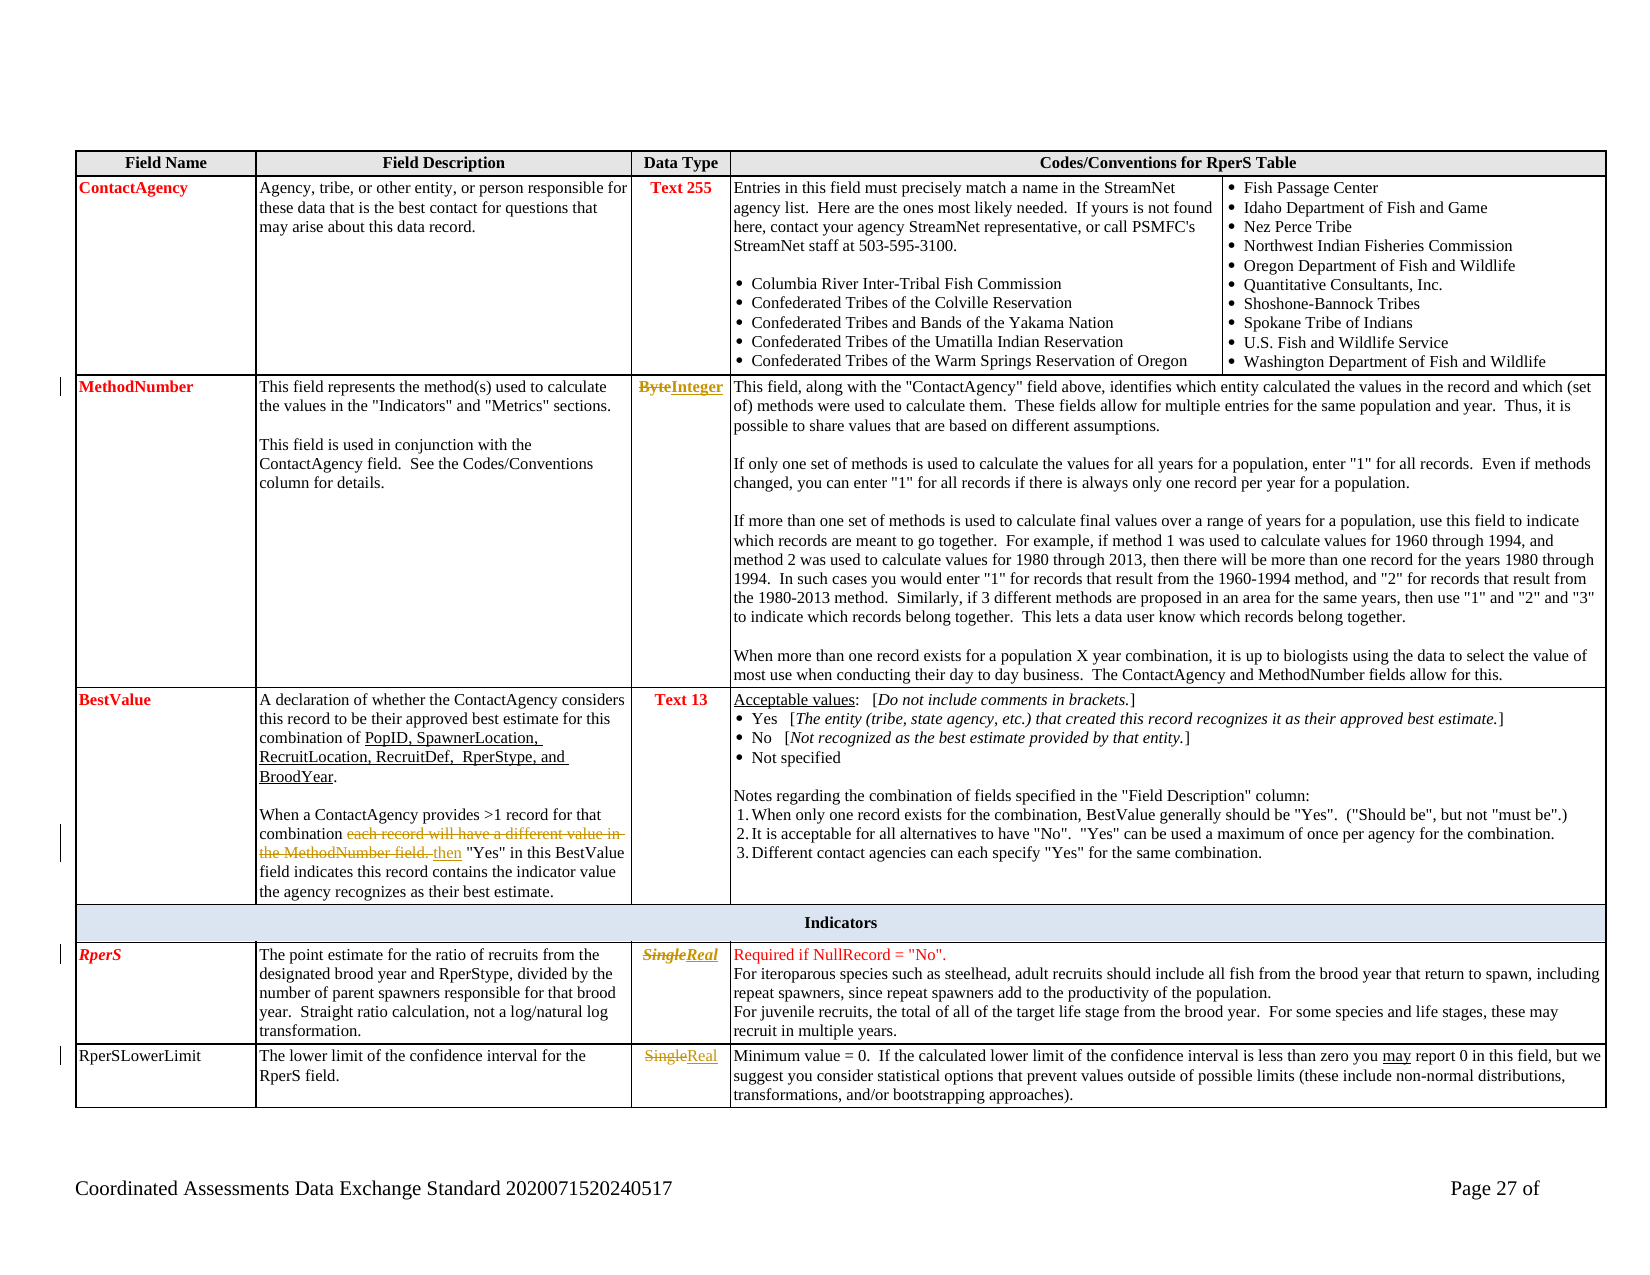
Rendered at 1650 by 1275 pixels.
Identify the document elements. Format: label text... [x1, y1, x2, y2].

table_header Field Name [77, 152, 255, 175]
table_cell RperS [77, 943, 255, 1043]
table_header Field Description [257, 152, 631, 175]
table_cell The point estimate for the ratio of recruits from the designated brood year and RperStype, divided by the number of parent spawners responsible for that brood year. Straight ratio calculation, not a log/natural log transformation. [257, 943, 631, 1043]
table_header Codes/Conventions for RperS Table [731, 152, 1605, 175]
table_cell This field represents the method(s) used to calculate the values in the "Indicators" and "Metrics" sections. This field is used in conjunction with the ContactAgency field. See the Codes/Conventions column for details. [257, 376, 631, 687]
table_cell RperSLowerLimit [77, 1045, 255, 1107]
table_header Data Type [632, 152, 730, 175]
table_cell BestValue [77, 688, 255, 903]
table_cell The lower limit of the confidence interval for the RperS field. [257, 1045, 631, 1107]
table_cell This field, along with the "ContactAgency" field above, identifies which entity calculated the values in the record and which (set of) methods were used to calculate them. These fields allow for multiple entries for the same population and year. Thus, it is possible to share values that are based on different assumptions. If only one set of methods is used to calculate the values for all years for a population, enter "1" for all records. Even if methods changed, you can enter "1" for all records if there is always only one record per year for a population. If more than one set of methods is used to calculate final values over a range of years for a population, use this field to indicate which records are meant to go together. For example, if method 1 was used to calculate values for 1960 through 1994, and method 2 was used to calculate values for 1980 through 2013, then there will be more than one record for the years 1980 through 1994. In such cases you would enter "1" for records that result from the 1960-1994 method, and "2" for records that result from the 1980-2013 method. Similarly, if 3 different methods are proposed in an area for the same years, then use "1" and "2" and "3" to indicate which records belong together. This lets a data user know which records belong together. When more than one record exists for a population X year combination, it is up to biologists using the data to select the value of most use when conducting their day to day business. The ContactAgency and MethodNumber fields allow for this. [731, 376, 1605, 687]
table_cell MethodNumber [77, 376, 255, 687]
table_cell [632, 376, 730, 687]
table_cell Agency, tribe, or other entity, or person responsible for these data that is the best contact for questions that may arise about this data record. [257, 177, 631, 374]
table_cell [632, 943, 730, 1043]
table_cell Text 255 [632, 177, 730, 374]
table_cell Entries in this field must precisely match a name in the StreamNet agency list. Here are the ones most likely needed. If yours is not found here, contact your agency StreamNet representative, or call PSMFC's StreamNet staff at 503-595-3100. Columbia River Inter-Tribal Fish Commission Confederated Tribes of the Colville Reservation Confederated Tribes and Bands of the Yakama Nation Confederated Tribes of the Umatilla Indian Reservation Confederated Tribes of the Warm Springs Reservation of Oregon [731, 177, 1222, 374]
table_cell Minimum value = 0. If the calculated lower limit of the confidence interval is less than zero you may report 0 in this field, but we suggest you consider statistical options that prevent values outside of possible limits (these include non-normal distributions, transformations, and/or bootstrapping approaches). [731, 1045, 1605, 1107]
table_cell Indicators [77, 905, 1605, 941]
table_cell Acceptable values: [Do not include comments in brackets.] Yes [The entity (tribe, state agency, etc.) that created this record recognizes it as their approved best estimate.] No [Not recognized as the best estimate provided by that entity.] Not specified Notes regarding the combination of fields specified in the "Field Description" column: When only one record exists for the combination, BestValue generally should be "Yes". ("Should be", but not "must be".) It is acceptable for all alternatives to have "No". "Yes" can be used a maximum of once per agency for the combination. Different contact agencies can each specify "Yes" for the same combination. [731, 688, 1605, 903]
table_cell A declaration of whether the ContactAgency considers this record to be their approved best estimate for this combination of PopID, SpawnerLocation, RecruitLocation, RecruitDef, RperStype, and BroodYear. When a ContactAgency provides >1 record for that combination "Yes" in this BestValue field indicates this record contains the indicator value the agency recognizes as their best estimate. [257, 688, 631, 903]
table_cell Text 13 [632, 688, 730, 903]
table_cell Required if NullRecord = "No". For iteroparous species such as steelhead, adult recruits should include all fish from the brood year that return to spawn, including repeat spawners, since repeat spawners add to the productivity of the population. For juvenile recruits, the total of all of the target life stage from the brood year. For some species and life stages, these may recruit in multiple years. [731, 943, 1605, 1043]
table_cell ContactAgency [77, 177, 255, 374]
table_cell [632, 1045, 730, 1107]
table_cell Fish Passage Center Idaho Department of Fish and Game Nez Perce Tribe Northwest Indian Fisheries Commission Oregon Department of Fish and Wildlife Quantitative Consultants, Inc. Shoshone-Bannock Tribes Spokane Tribe of Indians U.S. Fish and Wildlife Service Washington Department of Fish and Wildlife [1223, 177, 1605, 374]
